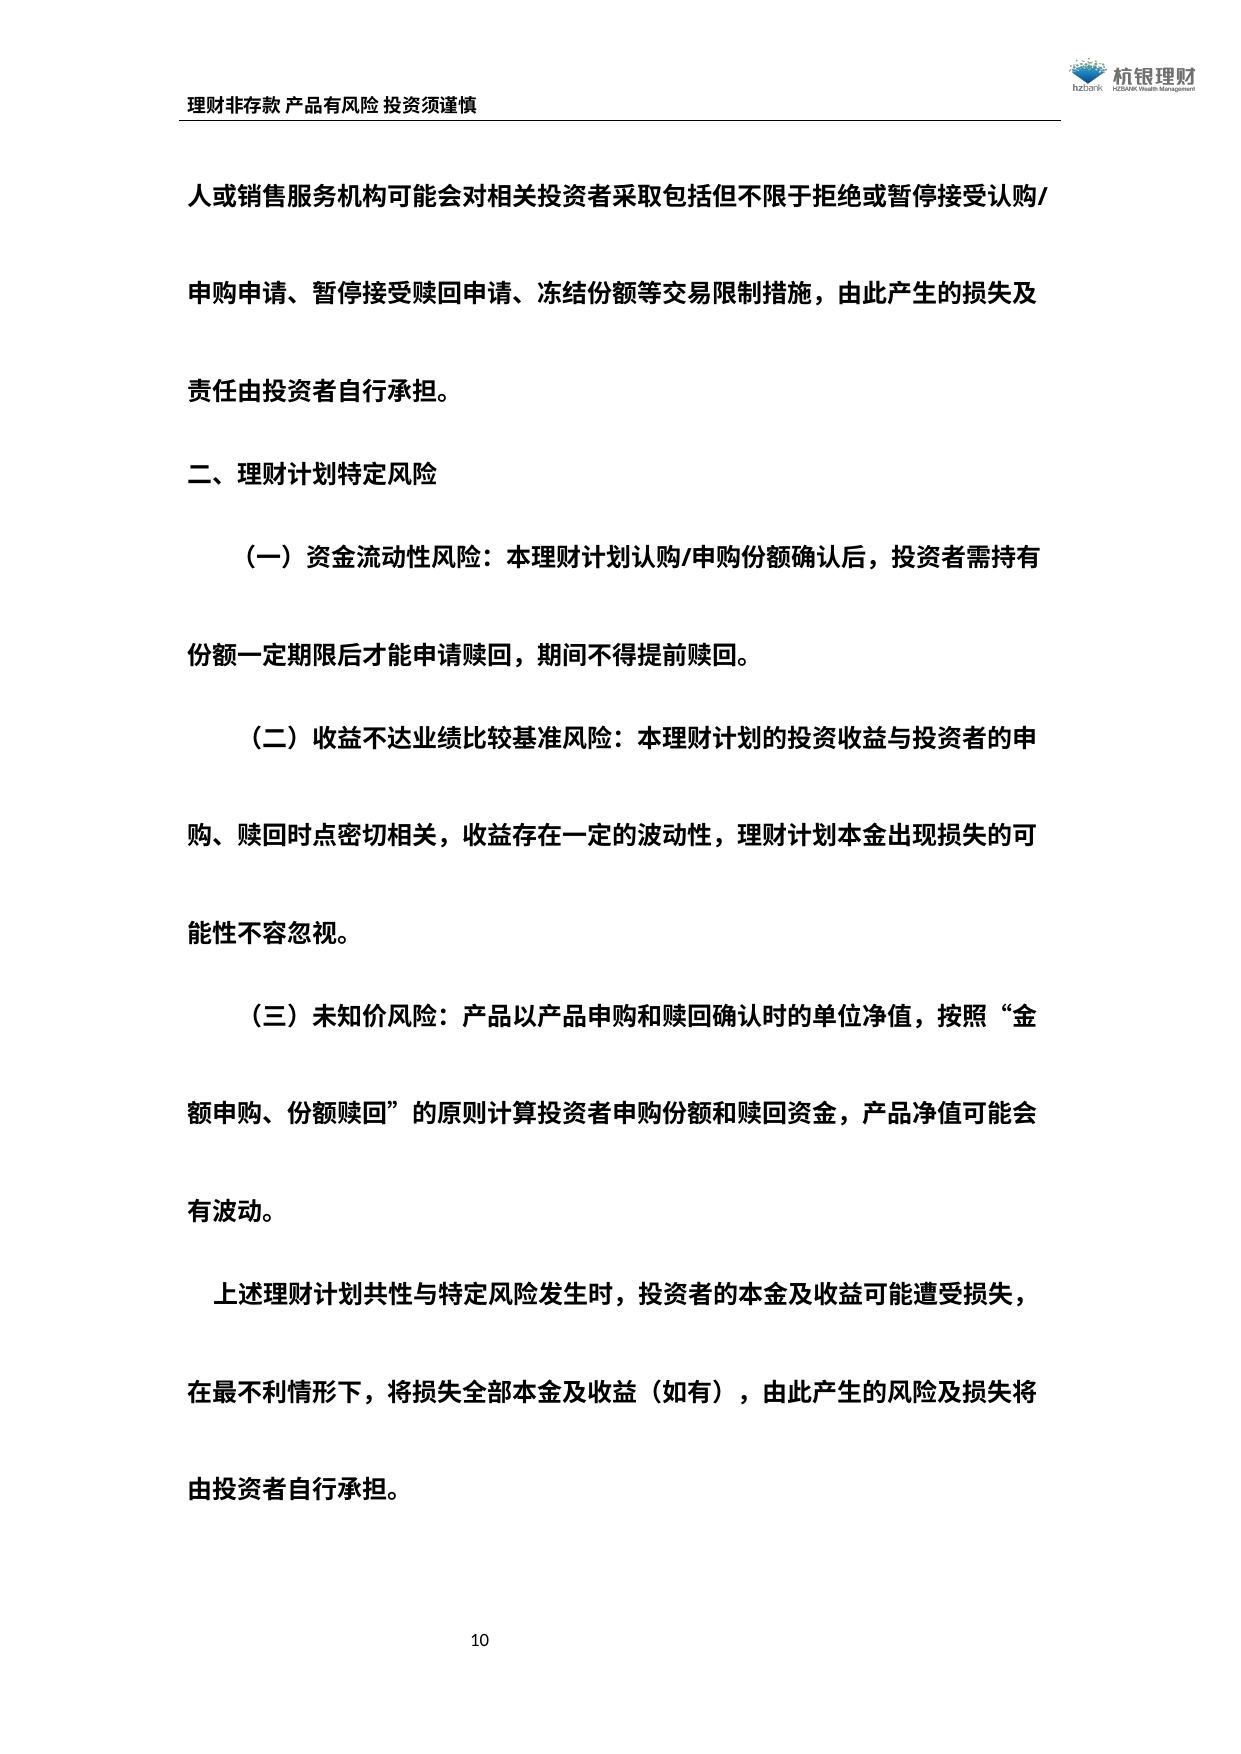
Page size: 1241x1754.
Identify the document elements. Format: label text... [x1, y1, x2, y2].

list 资金流动性风险：本理财计划认购/申购份额确认后，投资者需持有份额一定期限后才能申请赎回，期间不得提前赎回。 [187, 523, 1053, 686]
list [187, 162, 1053, 422]
list 理财计划特定风险 [187, 440, 1053, 505]
picture [1063, 56, 1204, 97]
list 未知价风险：产品以产品申购和赎回确认时的单位净值，按照“金额申购、份额赎回”的原则计算投资者申购份额和赎回资金，产品净值可能会有波动。 [187, 982, 1053, 1242]
text 上述理财计划共性与特定风险发生时，投资者的本金及收益可能遭受损失，在最不利情形下，将损失全部本金及收益（如有），由此产生的风险及损失将由投资者自行承担。 [187, 1260, 1053, 1520]
list 收益不达业绩比较基准风险：本理财计划的投资收益与投资者的申购、赎回时点密切相关，收益存在一定的波动性，理财计划本金出现损失的可能性不容忽视。 [187, 704, 1053, 964]
